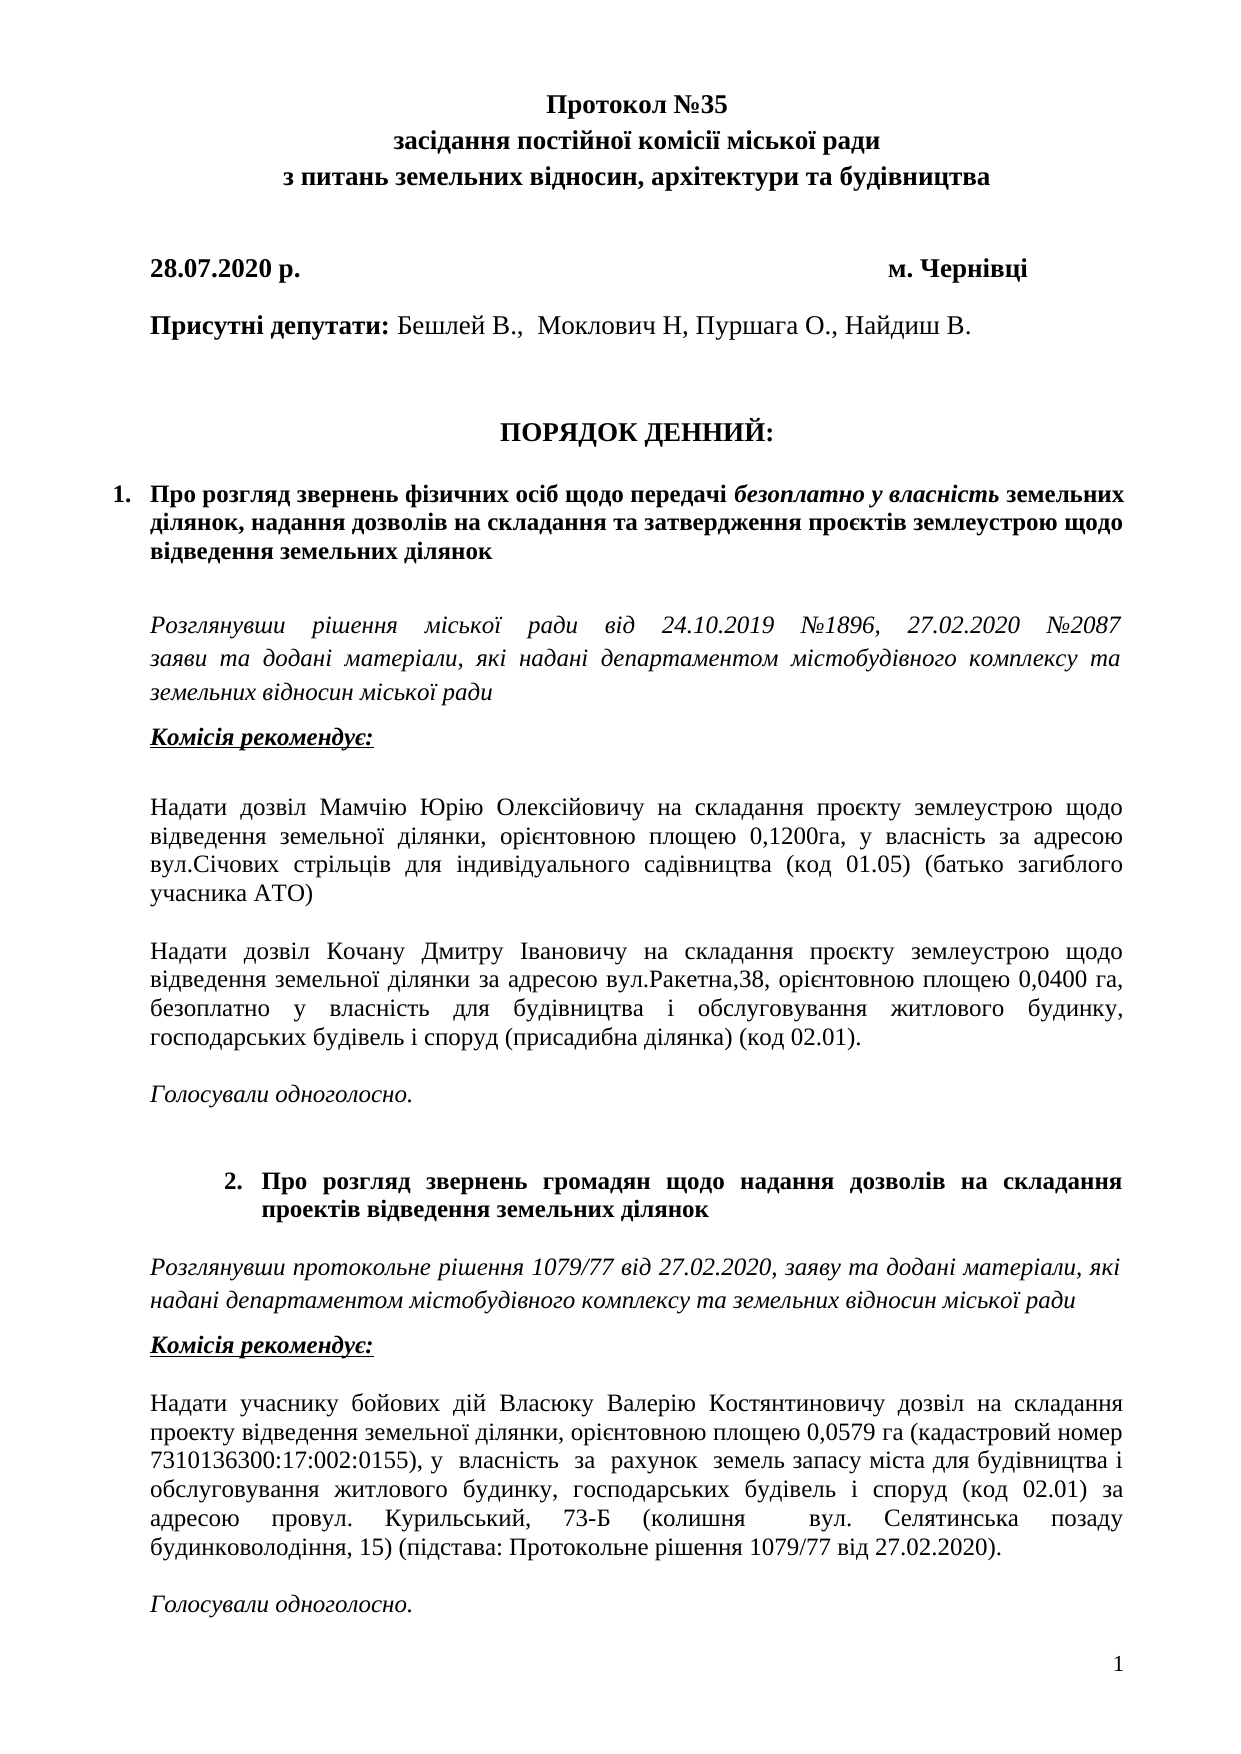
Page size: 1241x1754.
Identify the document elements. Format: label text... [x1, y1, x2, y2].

text Комісія рекомендує: [150, 722, 1124, 751]
text ПОРЯДОК ДЕННИЙ: [150, 416, 1124, 448]
text Надати дозвіл Кочану Дмитру Івановичу на складання проєкту землеустрою щодо відведення земельної ділянки за адресою вул.Ракетна,38, орієнтовною площею 0,0400 га, безоплатно у власність для будівництва і обслуговування житлового будинку, господарських будівель і споруд (присадибна ділянка) (код 02.01). [150, 936, 1124, 1051]
text Розглянувши рішення міської ради від 24.10.2019 №1896, 27.02.2020 №2087 заяви та додані матеріали, які надані департаментом містобудівного комплексу та земельних відносин міської ради [150, 611, 1124, 705]
text Голосували одноголосно. [150, 1079, 1124, 1108]
text Голосували одноголосно. [150, 1589, 1124, 1618]
text з питань земельних відносин, архітектури та будівництва [150, 160, 1124, 191]
text засідання постійної комісії міської ради [150, 124, 1124, 155]
text Розглянувши протокольне рішення 1079/77 від 27.02.2020, заяву та додані матеріали, які надані департаментом містобудівного комплексу та земельних відносин міської ради [150, 1252, 1124, 1314]
list Про розгляд звернень громадян щодо надання дозволів на складання проектів відведення земельних ділянок [224, 1166, 1124, 1223]
text 28.07.2020 р. м. Чернівці [150, 252, 1124, 283]
list Про розгляд звернень фізичних осіб щодо передачі безоплатно у власність земельних ділянок, надання дозволів на складання та затвердження проєктів землеустрою щодо відведення земельних ділянок [112, 479, 1124, 565]
text Комісія рекомендує: [150, 1331, 1124, 1359]
text Надати учаснику бойових дій Власюку Валерію Костянтиновичу дозвіл на складання проекту відведення земельної ділянки, орієнтовною площею 0,0579 га (кадастровий номер 7310136300:17:002:0155), у власність за рахунок земель запасу міста для будівництва і обслуговування житлового будинку, господарських будівель і споруд (код 02.01) за адресою провул. Курильський, 73-Б (колишня вул. Селятинська позаду будинковолодіння, 15) (підстава: Протокольне рішення 1079/77 від 27.02.2020). [150, 1388, 1124, 1561]
text Присутні депутати: Бешлей В., Моклович Н, Пуршага О., Найдиш В. [150, 309, 1124, 340]
text Надати дозвіл Мамчію Юрію Олексійовичу на складання проєкту землеустрою щодо відведення земельної ділянки, орієнтовною площею 0,1200га, у власність за адресою вул.Січових стрільців для індивідуального садівництва (код 01.05) (батько загиблого учасника АТО) [150, 792, 1124, 907]
text Протокол №35 [150, 88, 1124, 120]
